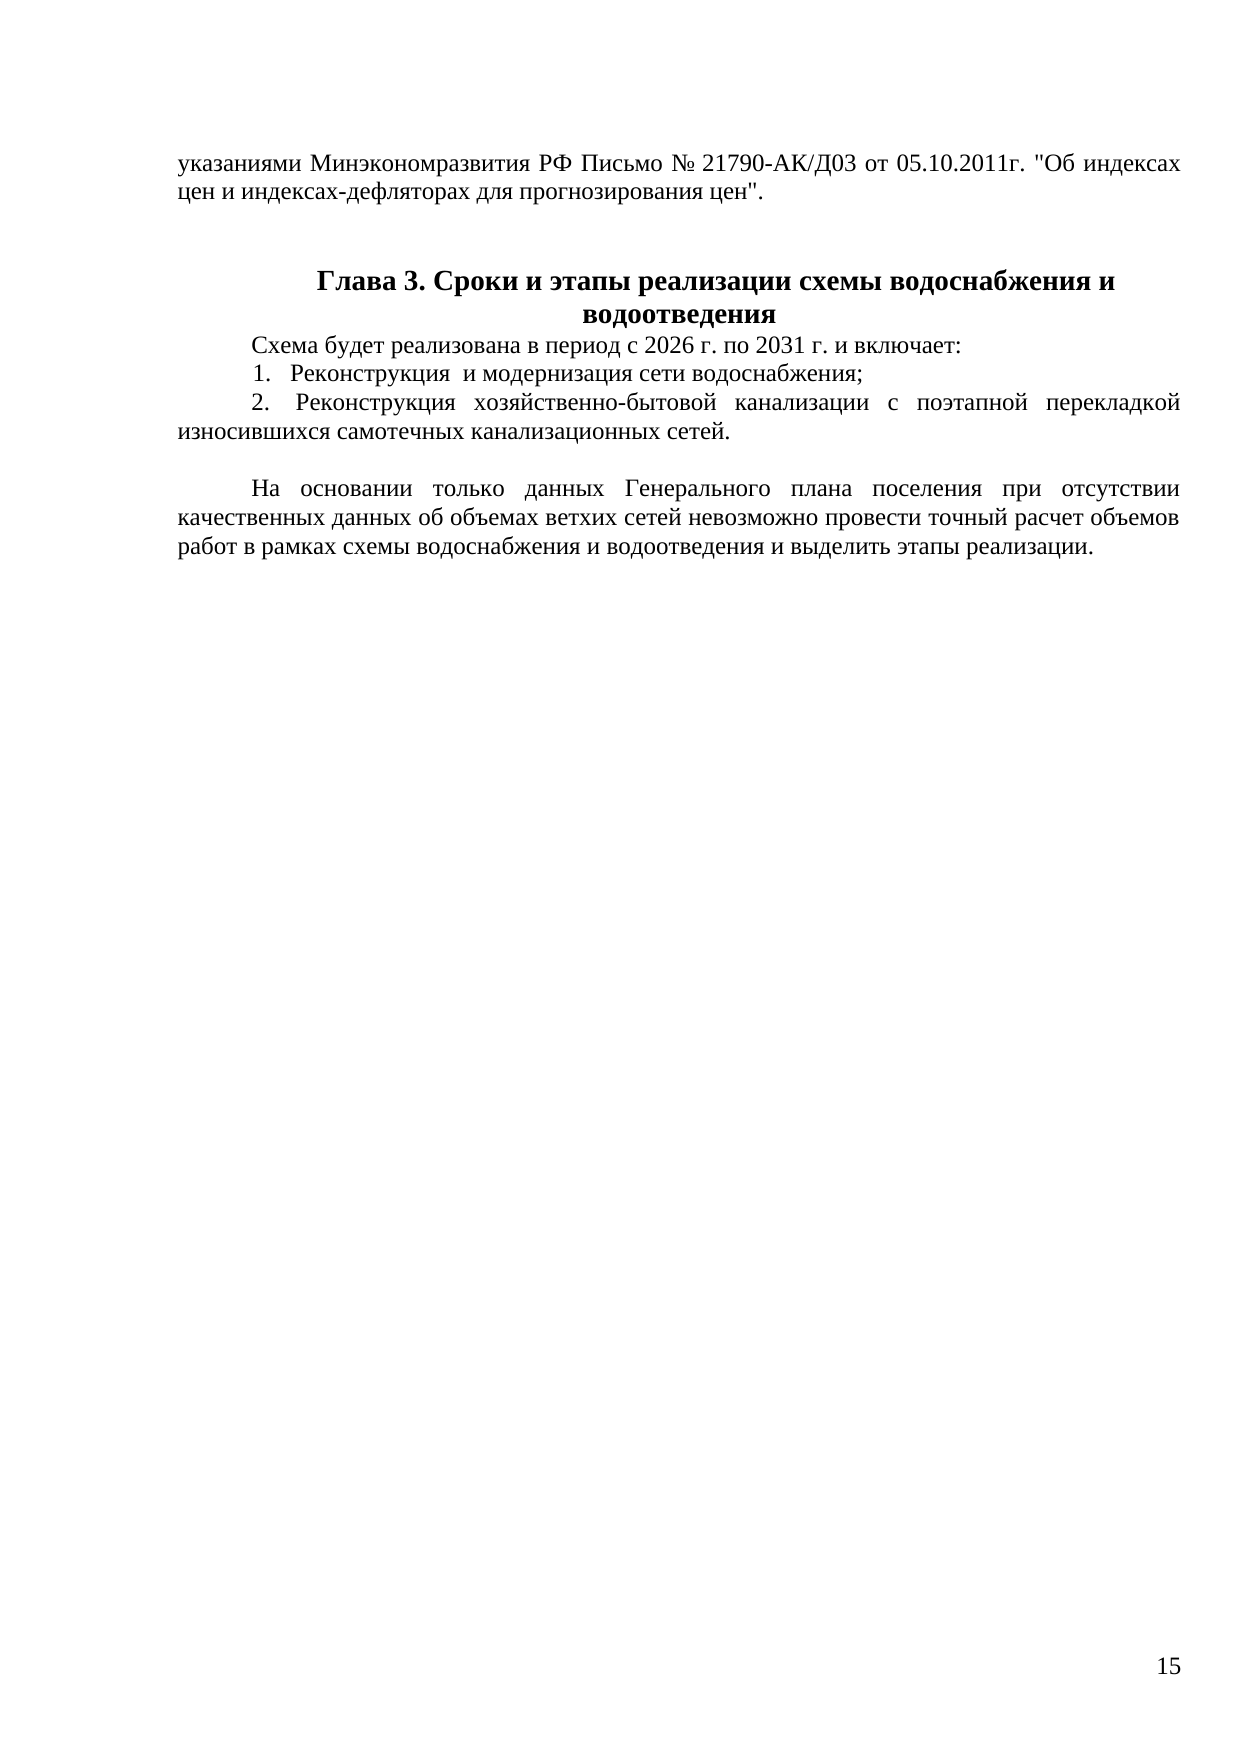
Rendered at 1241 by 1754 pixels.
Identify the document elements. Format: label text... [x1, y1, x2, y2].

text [177, 148, 1181, 205]
list Реконструкция и модернизация сети водоснабжения; [252, 358, 1181, 387]
list Реконструкция хозяйственно-бытовой канализации с поэтапной перекладкой износившихся самотечных канализационных сетей. [177, 387, 1181, 445]
text На основании только данных Генерального плана поселения при отсутствии качественных данных об объемах ветхих сетей невозможно провести точный расчет объемов работ в рамках схемы водоснабжения и водоотведения и выделить этапы реализации. [177, 473, 1181, 560]
text Схема будет реализована в период с 2026 г. по 2031 г. и включает: [177, 330, 1181, 358]
text Глава 3. Сроки и этапы реализации схемы водоснабжения и водоотведения [177, 263, 1181, 330]
